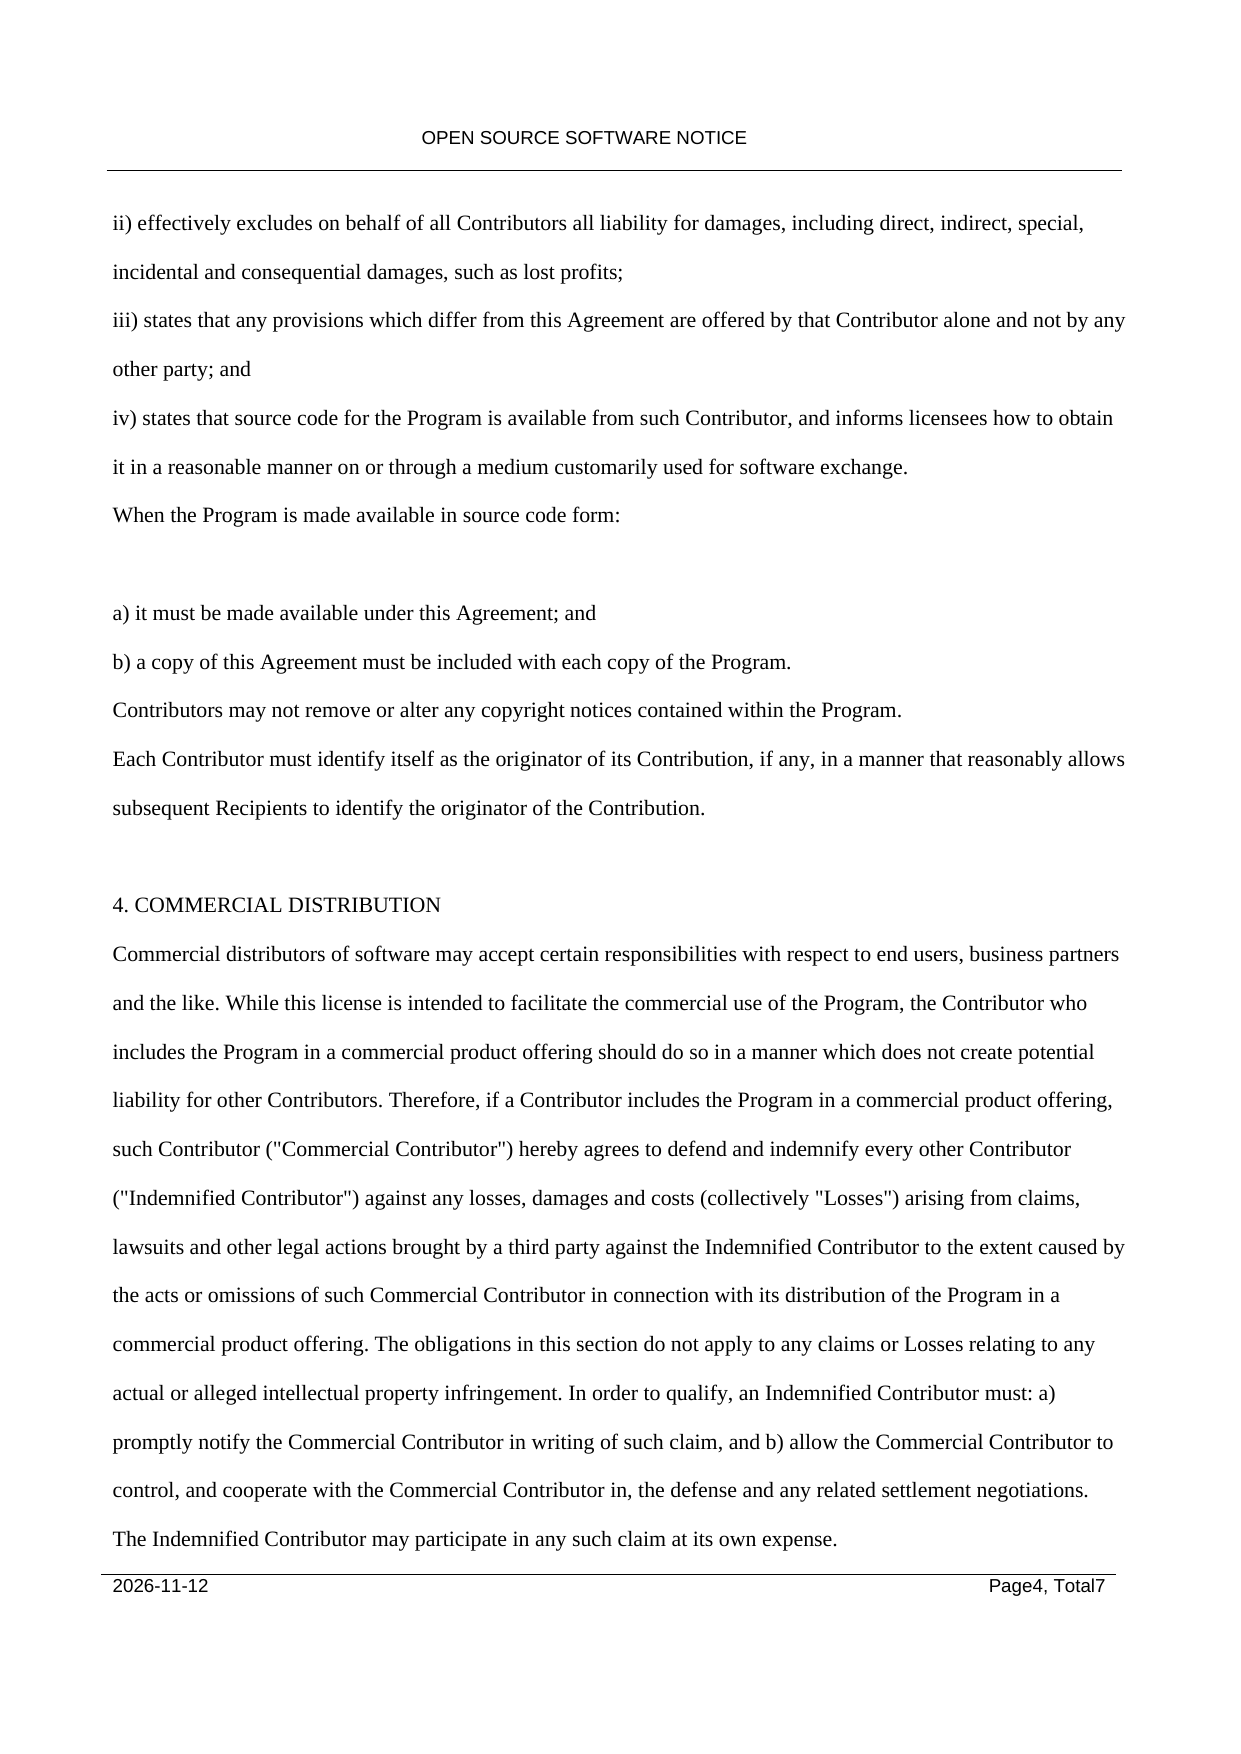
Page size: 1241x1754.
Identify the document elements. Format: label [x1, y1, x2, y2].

text [112, 206, 1128, 1555]
